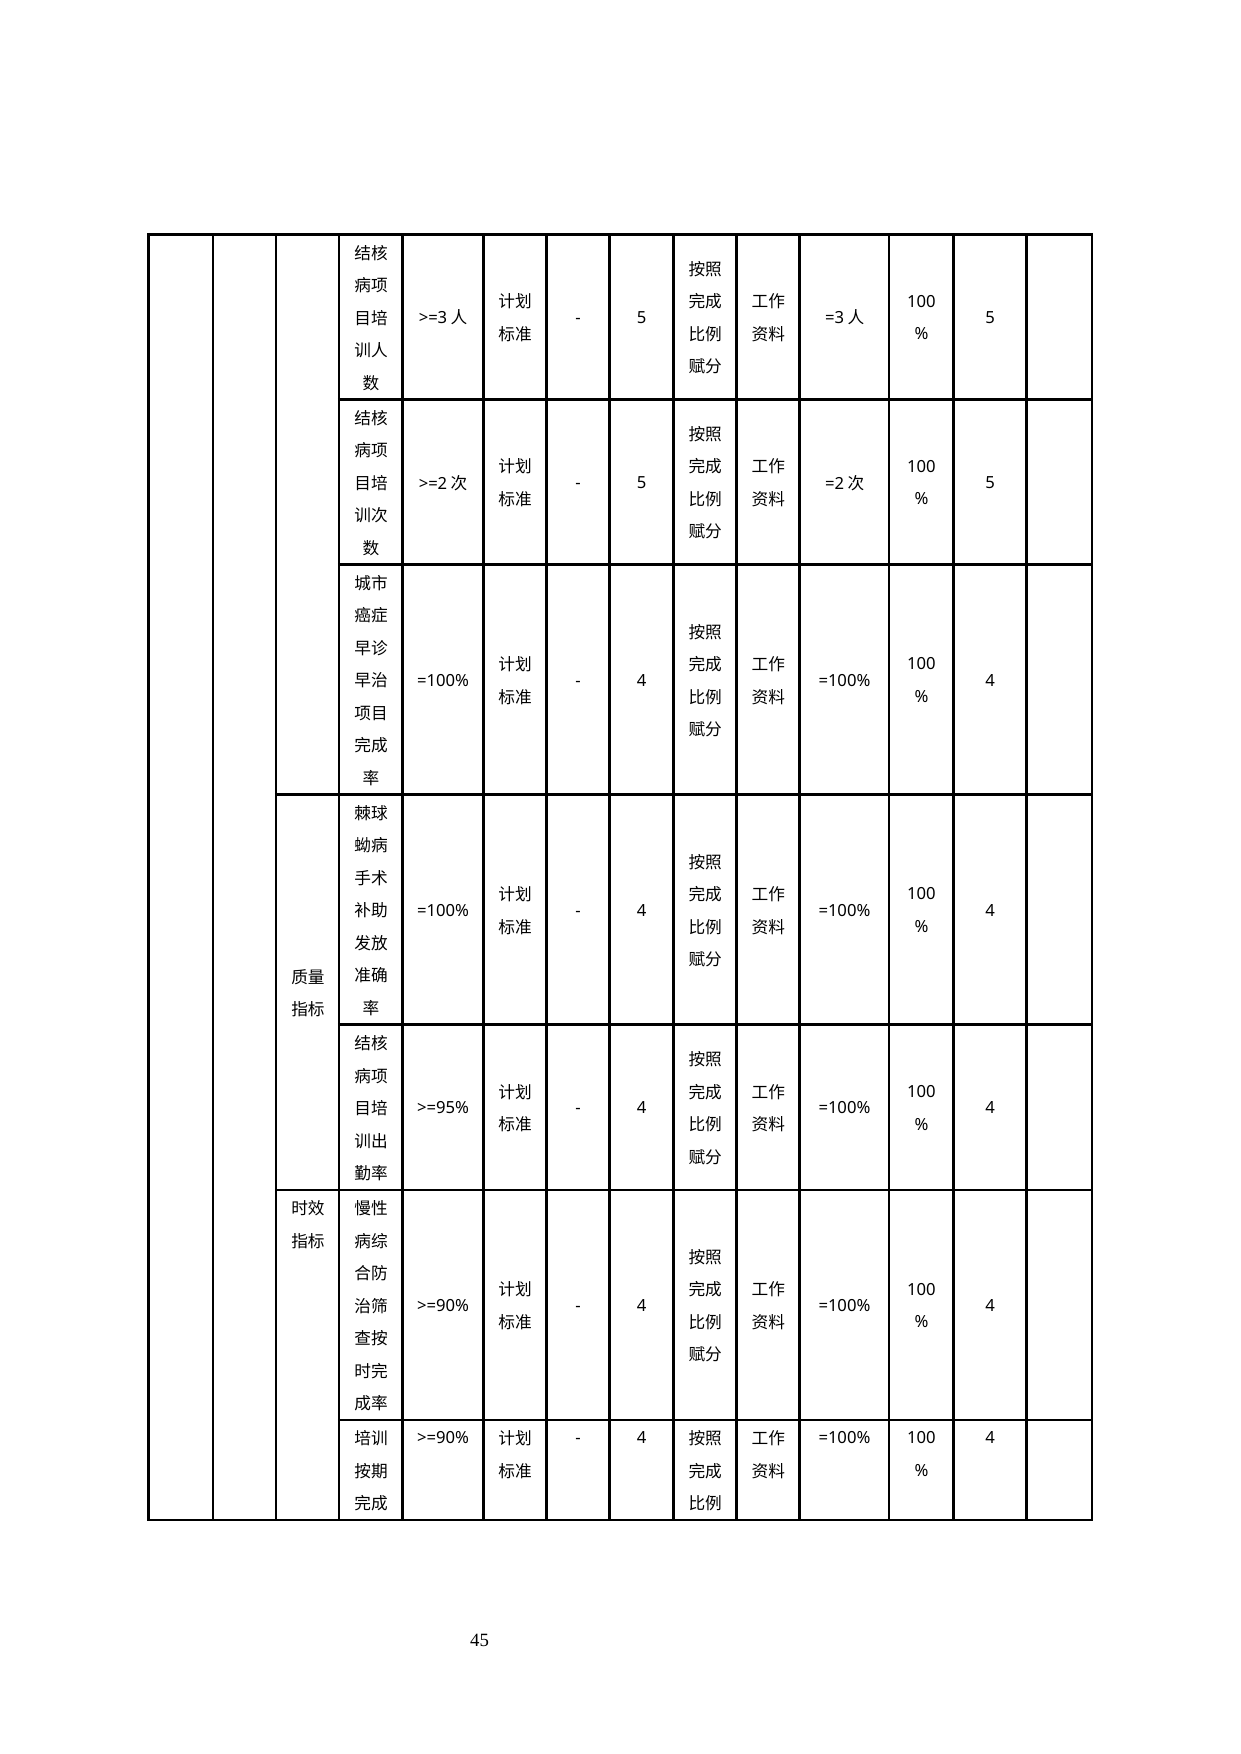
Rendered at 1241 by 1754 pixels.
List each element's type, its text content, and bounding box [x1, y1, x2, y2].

table_cell 4 [955, 1026, 1025, 1188]
table_cell 4 [955, 566, 1025, 793]
table_cell 棘球蚴病手术补助发放准确率 [340, 796, 401, 1023]
table_cell - [548, 1421, 608, 1519]
table_cell - [548, 1026, 608, 1188]
table_cell 计划标准 [485, 236, 545, 398]
table_cell 时效指标 [277, 1191, 338, 1519]
table_cell 按照完成比例赋分 [675, 1026, 735, 1188]
table_cell 慢性病综合防治筛查按时完成率 [340, 1191, 401, 1418]
table_cell 计划标准 [485, 796, 545, 1023]
table_cell 计划标准 [485, 401, 545, 563]
table_cell 工作资料 [738, 401, 798, 563]
table_cell >=2次 [404, 401, 482, 563]
table_cell =100% [801, 1026, 888, 1188]
table_cell 5 [611, 236, 672, 398]
table_cell 结核病项目培训次数 [340, 401, 401, 563]
table_cell 工作资料 [738, 1421, 798, 1519]
table_cell 4 [955, 796, 1025, 1023]
table_cell [1028, 236, 1091, 398]
table_cell 工作资料 [738, 566, 798, 793]
table_cell 4 [955, 1421, 1025, 1519]
table_cell >=95% [404, 1026, 482, 1188]
table_cell 按照完成比例赋分 [675, 1421, 735, 1519]
table_cell 100% [890, 796, 952, 1023]
table_cell - [548, 796, 608, 1023]
table_cell 计划标准 [485, 1191, 545, 1418]
table_cell 计划标准 [485, 1421, 545, 1519]
table_cell 100% [890, 1191, 952, 1418]
table_cell [1028, 1191, 1091, 1418]
table_cell - [548, 401, 608, 563]
table_cell 4 [611, 796, 672, 1023]
table_cell 按照完成比例赋分 [675, 401, 735, 563]
table_cell >=90% [404, 1421, 482, 1519]
table_cell [1028, 566, 1091, 793]
table_cell 计划标准 [485, 566, 545, 793]
table_cell 5 [611, 401, 672, 563]
table_cell 结核病项目培训出勤率 [340, 1026, 401, 1188]
table_cell 按照完成比例赋分 [675, 796, 735, 1023]
table_cell [1028, 1421, 1091, 1519]
table_cell 工作资料 [738, 1191, 798, 1418]
table_cell 培训按期完成率 [340, 1421, 401, 1519]
table_cell [1028, 1026, 1091, 1188]
table_cell =3人 [801, 236, 888, 398]
table_cell - [548, 1191, 608, 1418]
table_cell 结核病项目培训人数 [340, 236, 401, 398]
table_cell =100% [801, 566, 888, 793]
table_cell 100% [890, 1026, 952, 1188]
table_cell 按照完成比例赋分 [675, 1191, 735, 1418]
table_cell [1028, 796, 1091, 1023]
table_cell 4 [611, 1421, 672, 1519]
table_cell >=90% [404, 1191, 482, 1418]
table_cell 100% [890, 236, 952, 398]
table_cell 5 [955, 401, 1025, 563]
table_cell 4 [611, 566, 672, 793]
table_cell 工作资料 [738, 796, 798, 1023]
table_cell 5 [955, 236, 1025, 398]
table_cell =100% [404, 566, 482, 793]
table_cell 4 [955, 1191, 1025, 1418]
table_cell 按照完成比例赋分 [675, 566, 735, 793]
table_cell [1028, 401, 1091, 563]
table_cell 工作资料 [738, 236, 798, 398]
table_cell =100% [801, 1421, 888, 1519]
table_cell =100% [801, 1191, 888, 1418]
table_cell 工作资料 [738, 1026, 798, 1188]
table_cell =2次 [801, 401, 888, 563]
table_cell 100% [890, 1421, 952, 1519]
table_cell =100% [404, 796, 482, 1023]
table_cell - [548, 566, 608, 793]
table_cell - [548, 236, 608, 398]
table_cell 城市癌症早诊早治项目完成率 [340, 566, 401, 793]
table_cell >=3人 [404, 236, 482, 398]
table_cell 100% [890, 401, 952, 563]
table_cell 计划标准 [485, 1026, 545, 1188]
table_cell 4 [611, 1026, 672, 1188]
table_cell 100% [890, 566, 952, 793]
table_cell 4 [611, 1191, 672, 1418]
table_cell 按照完成比例赋分 [675, 236, 735, 398]
table_cell =100% [801, 796, 888, 1023]
table_cell 质量指标 [277, 796, 338, 1188]
